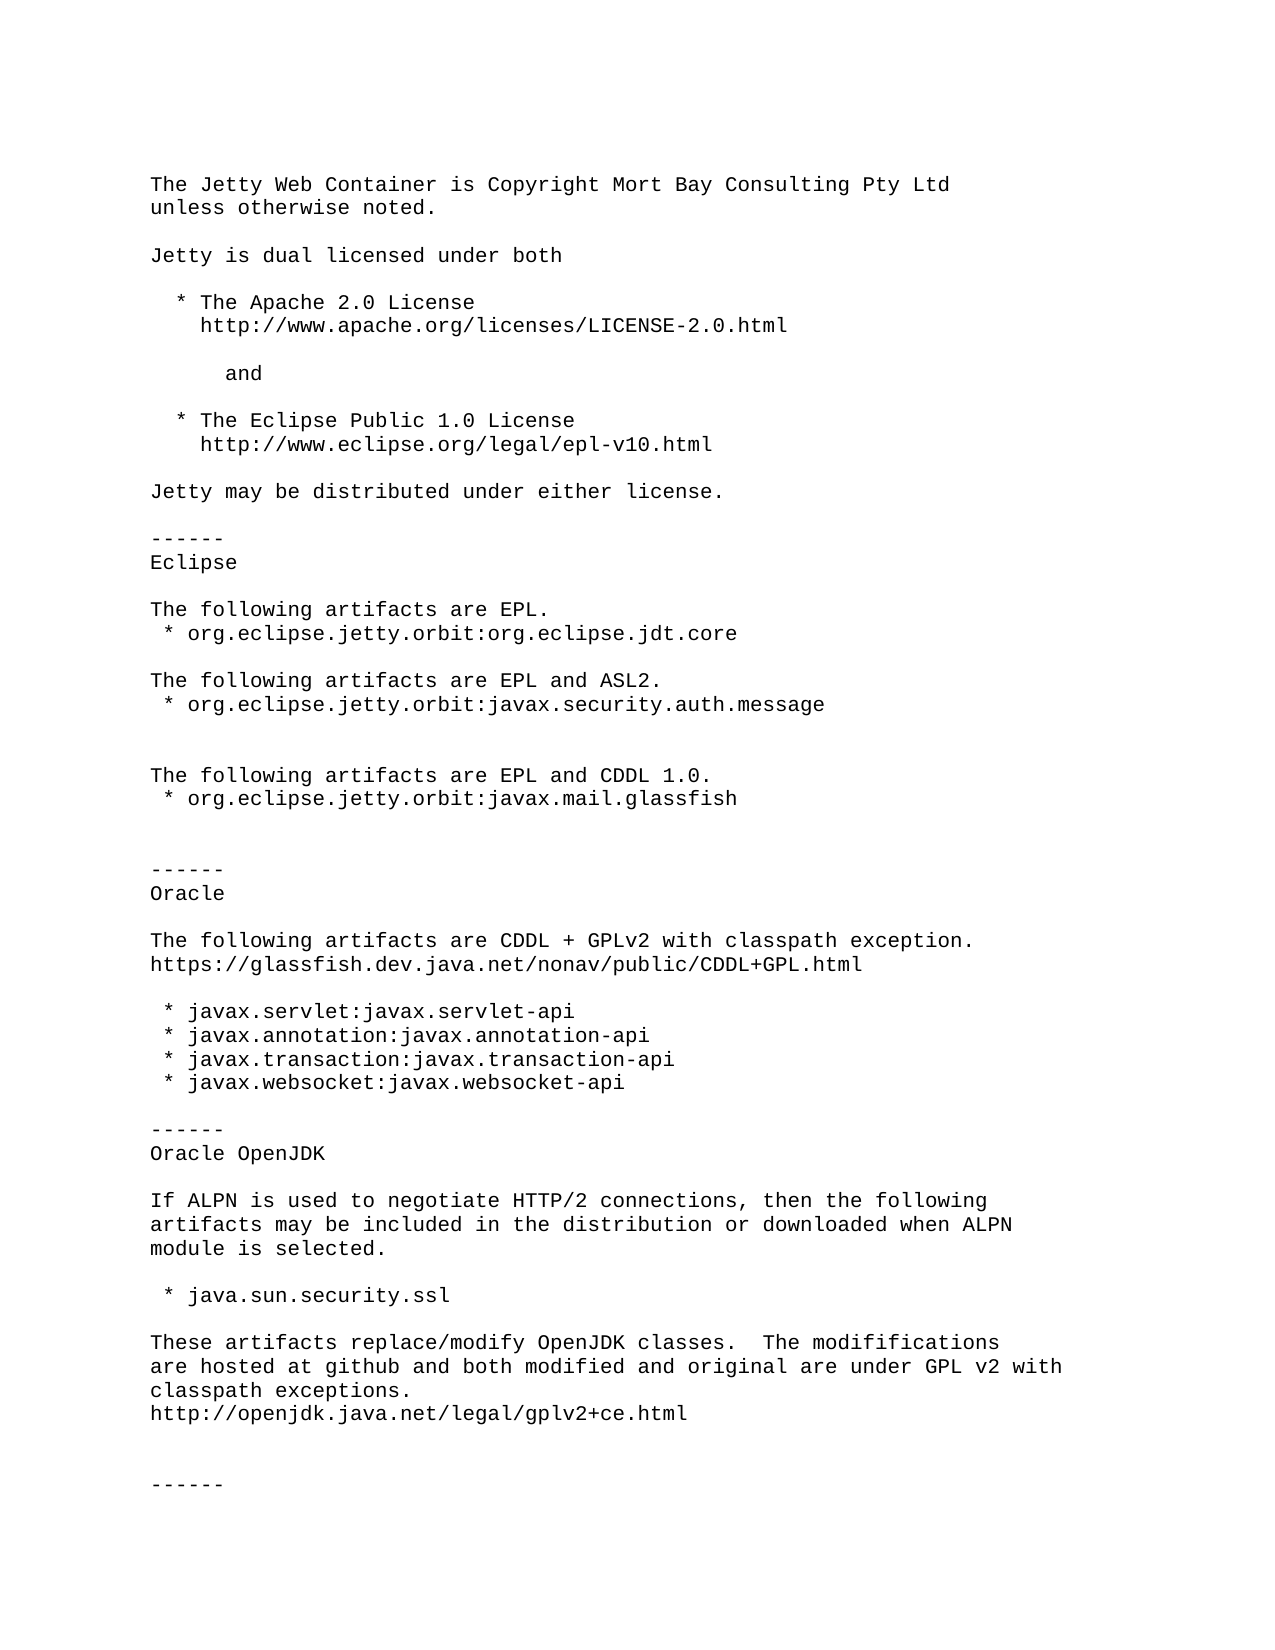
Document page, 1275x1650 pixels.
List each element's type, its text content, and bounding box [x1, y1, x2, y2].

text * java.sun.security.ssl [150, 1285, 1125, 1309]
text http://www.eclipse.org/legal/epl-v10.html [150, 434, 1125, 457]
text http://openjdk.java.net/legal/gplv2+ce.html [150, 1403, 1125, 1427]
text Jetty is dual licensed under both [150, 244, 1125, 268]
text Eclipse [150, 552, 1125, 576]
text Oracle OpenJDK [150, 1143, 1125, 1167]
text The following artifacts are EPL and CDDL 1.0. [150, 765, 1125, 788]
text ------ [150, 859, 1125, 883]
text ------ [150, 528, 1125, 552]
text * javax.servlet:javax.servlet-api [150, 1001, 1125, 1025]
text are hosted at github and both modified and original are under GPL v2 with [150, 1356, 1125, 1379]
text module is selected. [150, 1238, 1125, 1261]
text unless otherwise noted. [150, 197, 1125, 221]
text * The Apache 2.0 License [150, 292, 1125, 316]
text The Jetty Web Container is Copyright Mort Bay Consulting Pty Ltd [150, 174, 1125, 197]
text * org.eclipse.jetty.orbit:javax.mail.glassfish [150, 788, 1125, 812]
text * The Eclipse Public 1.0 License [150, 410, 1125, 434]
text Oracle [150, 883, 1125, 907]
text * javax.annotation:javax.annotation-api [150, 1025, 1125, 1048]
text If ALPN is used to negotiate HTTP/2 connections, then the following [150, 1190, 1125, 1214]
text Jetty may be distributed under either license. [150, 481, 1125, 505]
text * org.eclipse.jetty.orbit:javax.security.auth.message [150, 694, 1125, 717]
text http://www.apache.org/licenses/LICENSE-2.0.html [150, 316, 1125, 339]
text artifacts may be included in the distribution or downloaded when ALPN [150, 1214, 1125, 1238]
text ------ [150, 1474, 1125, 1498]
text and [150, 363, 1125, 386]
text * org.eclipse.jetty.orbit:org.eclipse.jdt.core [150, 623, 1125, 647]
text * javax.transaction:javax.transaction-api [150, 1048, 1125, 1072]
text The following artifacts are EPL and ASL2. [150, 670, 1125, 694]
text These artifacts replace/modify OpenJDK classes. The modififications [150, 1332, 1125, 1356]
text classpath exceptions. [150, 1379, 1125, 1403]
text The following artifacts are EPL. [150, 599, 1125, 623]
text ------ [150, 1119, 1125, 1143]
text * javax.websocket:javax.websocket-api [150, 1072, 1125, 1096]
text The following artifacts are CDDL + GPLv2 with classpath exception. [150, 930, 1125, 954]
text https://glassfish.dev.java.net/nonav/public/CDDL+GPL.html [150, 954, 1125, 978]
